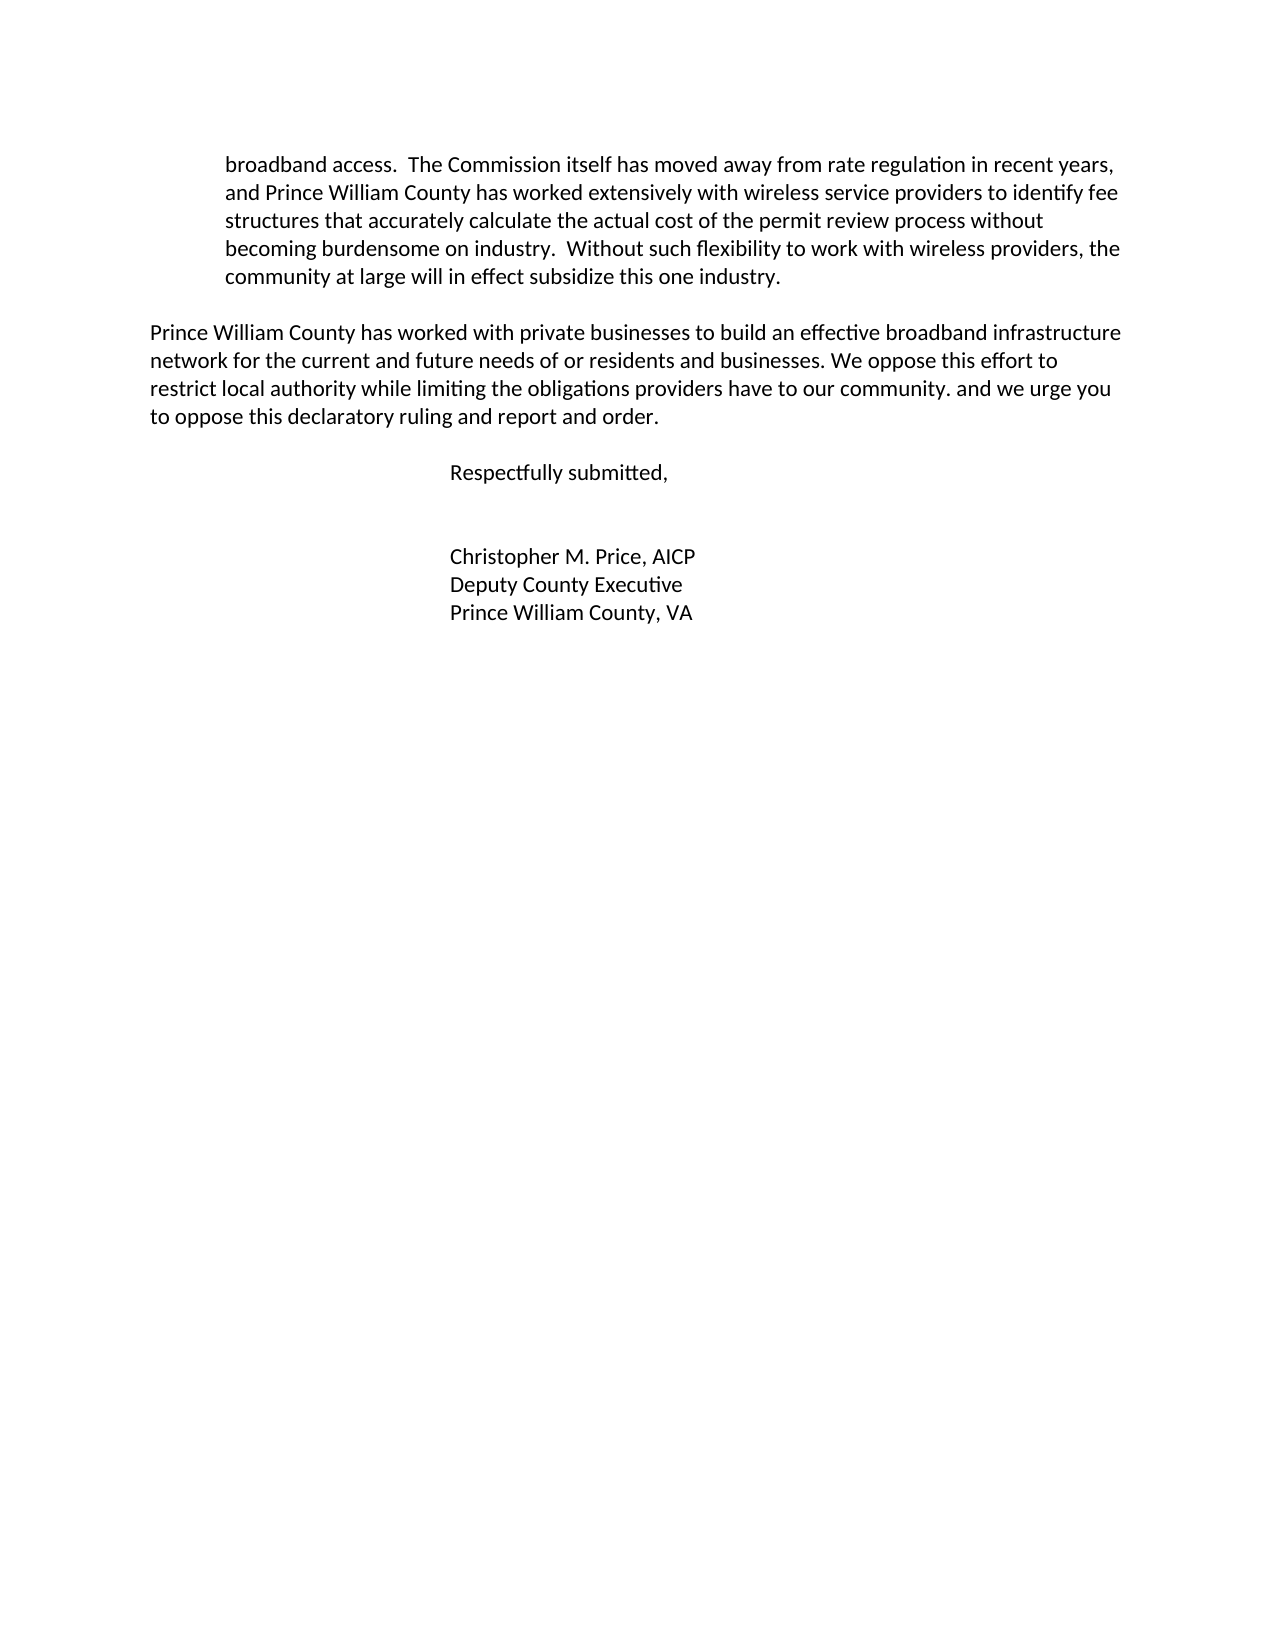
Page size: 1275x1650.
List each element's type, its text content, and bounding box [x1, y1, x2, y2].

text Christopher M. Price, AICP [150, 542, 1125, 570]
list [187, 150, 1125, 290]
text Prince William County has worked with private businesses to build an effective broadband infrastructure network for the current and future needs of or residents and businesses. We oppose this effort to restrict local authority while limiting the obligations providers have to our community. and we urge you to oppose this declaratory ruling and report and order. [150, 318, 1125, 430]
text Respectfully submitted, [150, 458, 1125, 486]
text Deputy County Executive [150, 570, 1125, 598]
text Prince William County, VA [150, 598, 1125, 626]
